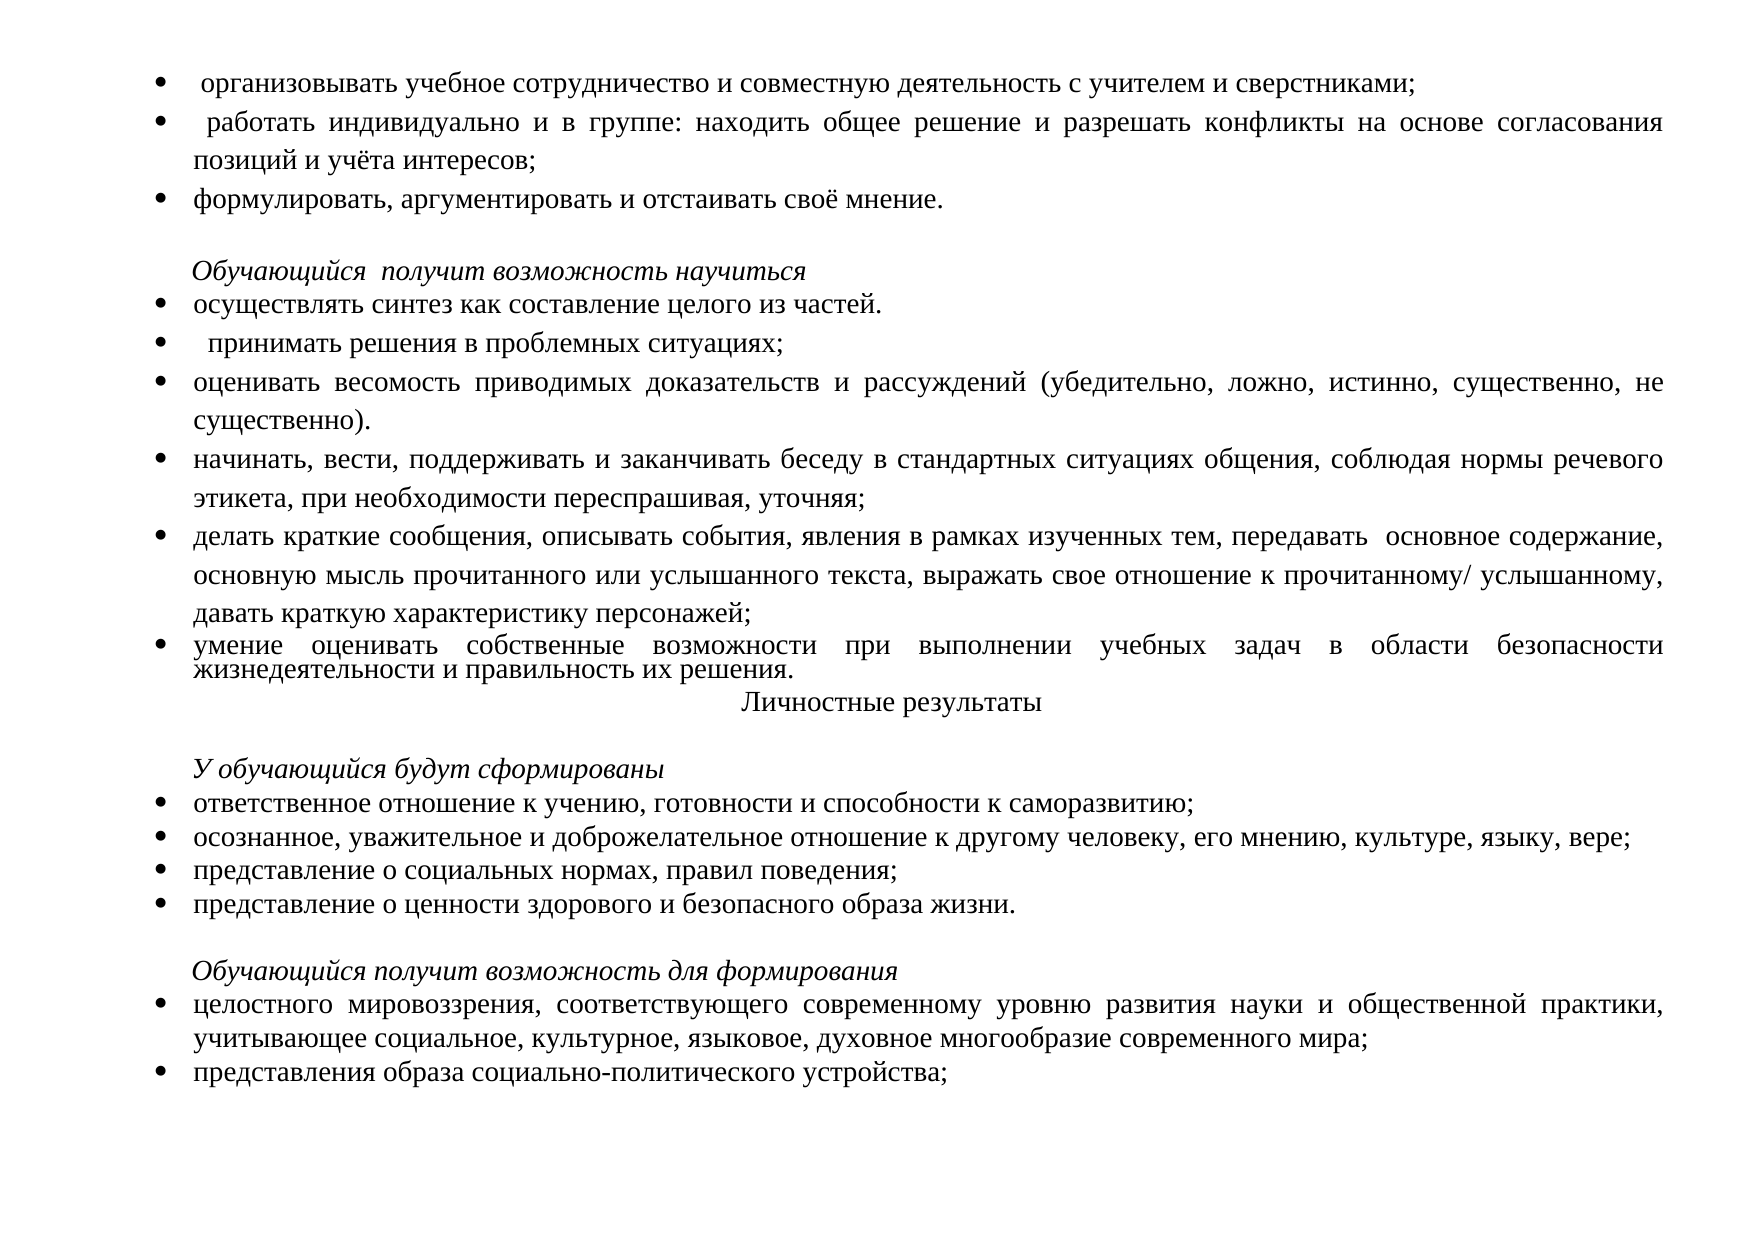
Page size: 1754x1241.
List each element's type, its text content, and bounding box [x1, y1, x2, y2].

text Обучающийся получит возможность научиться [118, 253, 1665, 287]
text Личностные результаты [118, 684, 1665, 718]
list начинать, вести, поддерживать и заканчивать беседу в стандартных ситуациях общения, соблюдая нормы речевого этикета, при необходимости переспрашивая, уточняя; [156, 441, 1665, 513]
list представление о ценности здорового и безопасного образа жизни. [156, 886, 1665, 919]
list ответственное отношение к учению, готовности и способности к саморазвитию; [156, 785, 1665, 819]
list представление о социальных нормах, правил поведения; [156, 852, 1665, 886]
list осознанное, уважительное и доброжелательное отношение к другому человеку, его мнению, культуре, языку, вере; [156, 819, 1665, 852]
list организовывать учебное сотрудничество и совместную деятельность с учителем и сверстниками; [156, 65, 1665, 99]
text У обучающийся будут сформированы [118, 751, 1665, 785]
list умение оценивать собственные возможности при выполнении учебных задач в области безопасности жизнедеятельности и правильность их решения. [156, 634, 1665, 684]
list представления образа социально-политического устройства; [156, 1054, 1665, 1087]
list оценивать весомость приводимых доказательств и рассуждений (убедительно, ложно, истинно, существенно, не существенно). [156, 364, 1665, 436]
text Обучающийся получит возможность для формирования [118, 953, 1665, 987]
list делать краткие сообщения, описывать события, явления в рамках изученных тем, передавать основное содержание, основную мысль прочитанного или услышанного текста, выражать свое отношение к прочитанному/ услышанному, давать краткую характеристику персонажей; [156, 518, 1665, 629]
list осуществлять синтез как составление целого из частей. [156, 287, 1665, 320]
list принимать решения в проблемных ситуациях; [156, 325, 1665, 359]
list целостного мировоззрения, соответствующего современному уровню развития науки и общественной практики, учитывающее социальное, культурное, языковое, духовное многообразие современного мира; [156, 987, 1665, 1054]
list работать индивидуально и в группе: находить общее решение и разрешать конфликты на основе согласования позиций и учёта интересов; [156, 104, 1665, 176]
list формулировать, аргументировать и отстаивать своё мнение. [156, 181, 1665, 214]
